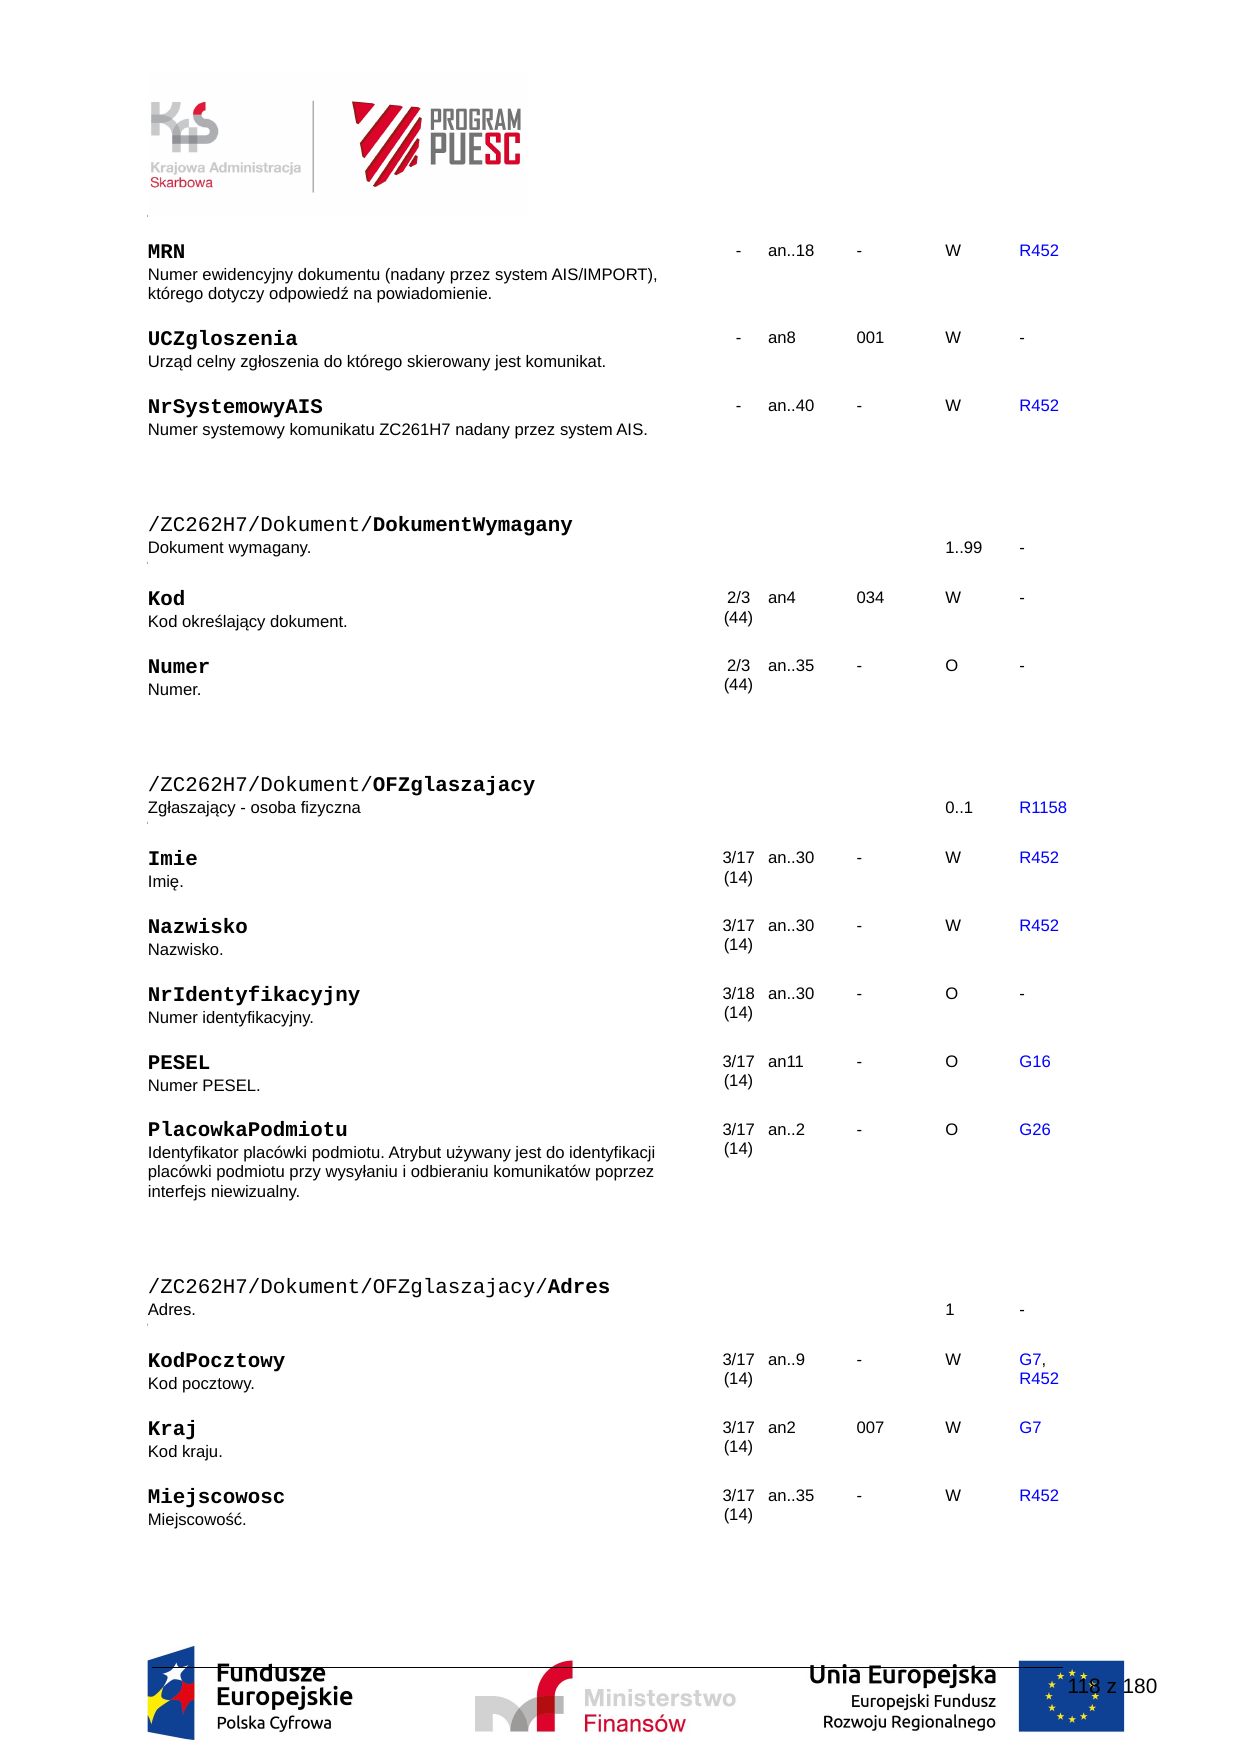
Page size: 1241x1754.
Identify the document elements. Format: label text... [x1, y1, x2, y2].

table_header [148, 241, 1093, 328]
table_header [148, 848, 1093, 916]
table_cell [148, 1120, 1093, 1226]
picture [147, 1646, 1125, 1740]
text /ZC262H7/Dokument/OFZglaszajacy/Adres [148, 1276, 1122, 1299]
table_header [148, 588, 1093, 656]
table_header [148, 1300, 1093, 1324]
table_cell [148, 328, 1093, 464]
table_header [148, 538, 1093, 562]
text /ZC262H7/Dokument/DokumentWymagany [148, 514, 1122, 538]
text /ZC262H7/Dokument/OFZglaszajacy [148, 774, 1122, 798]
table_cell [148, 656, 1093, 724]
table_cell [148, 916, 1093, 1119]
picture [147, 73, 529, 215]
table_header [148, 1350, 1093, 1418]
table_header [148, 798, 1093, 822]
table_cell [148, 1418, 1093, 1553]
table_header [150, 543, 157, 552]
